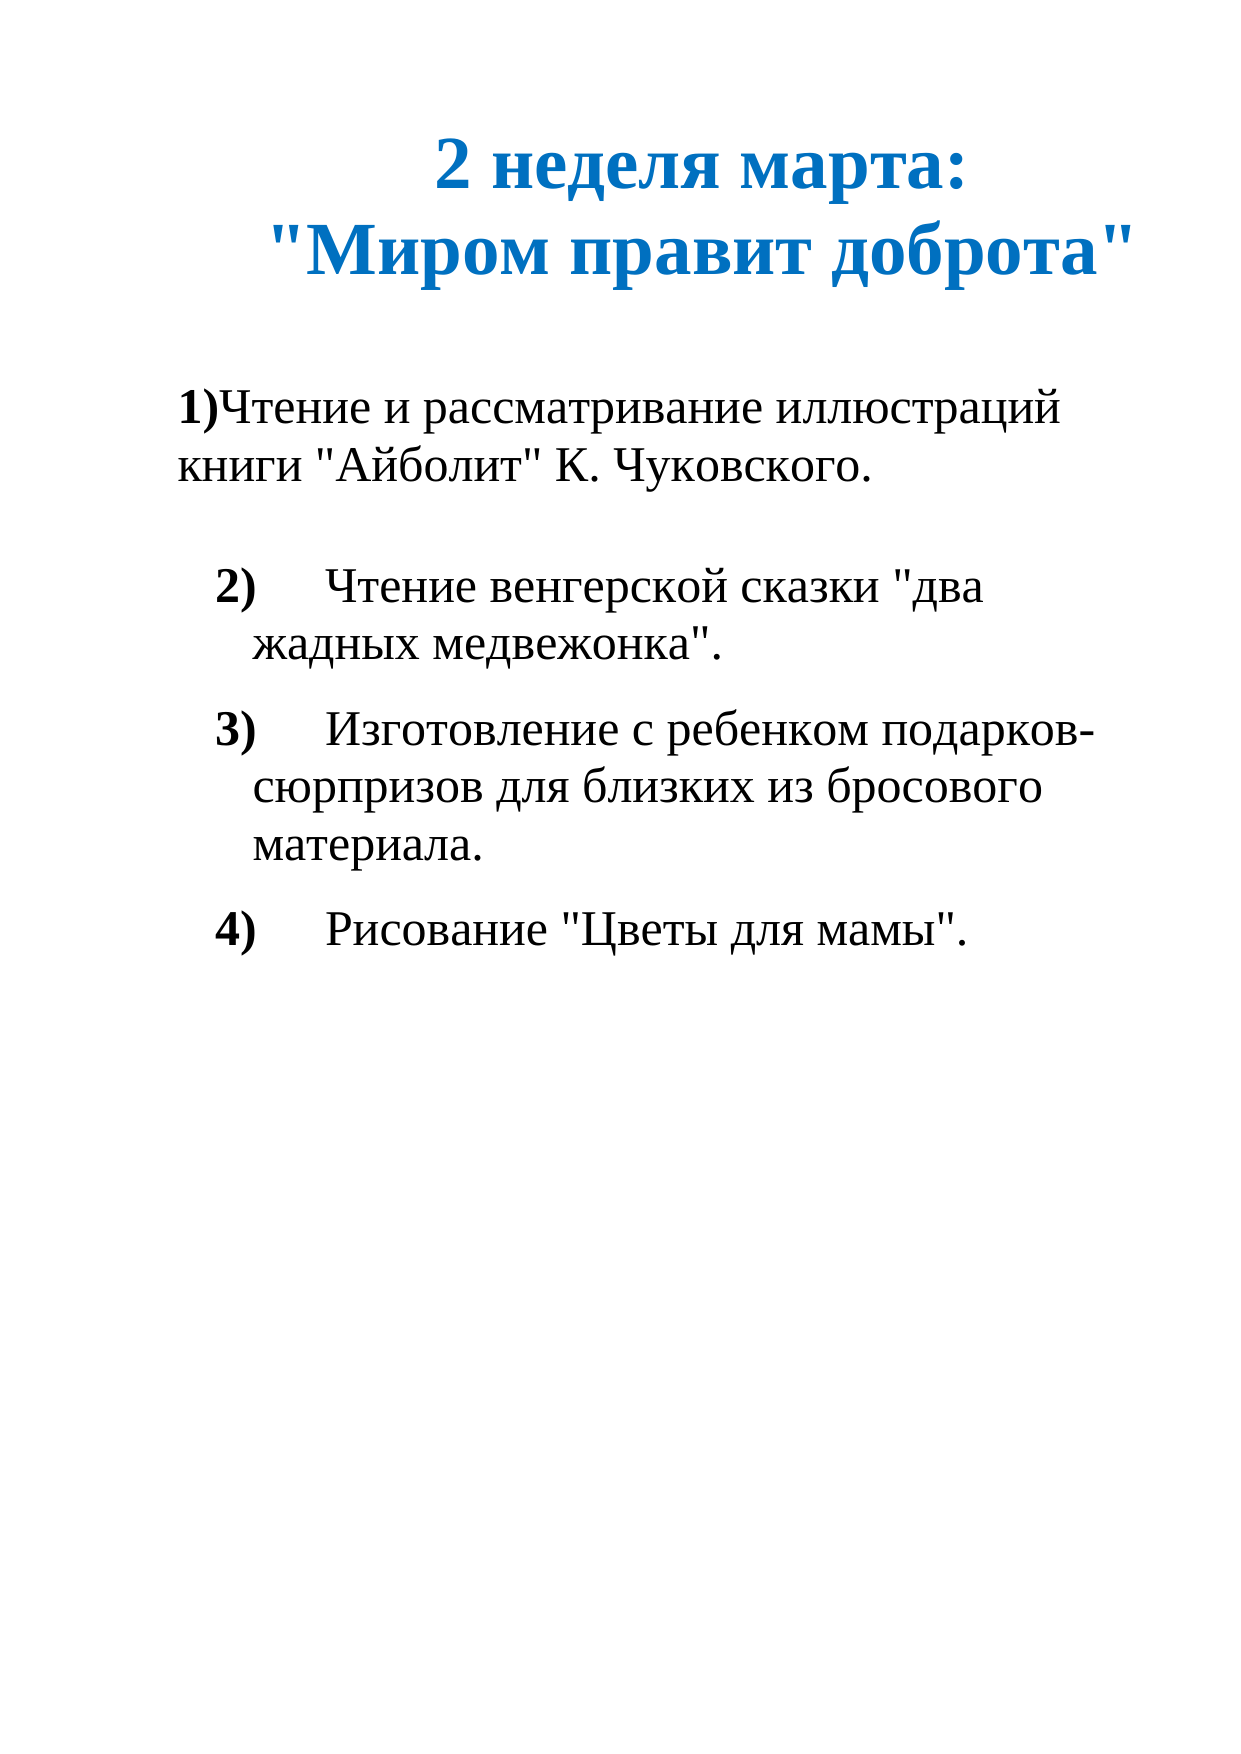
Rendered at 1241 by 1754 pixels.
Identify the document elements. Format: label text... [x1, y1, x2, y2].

text 2 неделя марта: [252, 118, 1152, 204]
list Рисование "Цветы для мамы". [215, 899, 1152, 957]
text "Миром правит доброта" [252, 204, 1152, 291]
text 1)Чтение и рассматривание иллюстраций книги "Айболит" К. Чуковского. [177, 377, 1152, 492]
list Чтение венгерской сказки "два жадных медвежонка". [215, 556, 1152, 671]
list Изготовление с ребенком подарков-сюрпризов для близких из бросового материала. [215, 699, 1152, 871]
